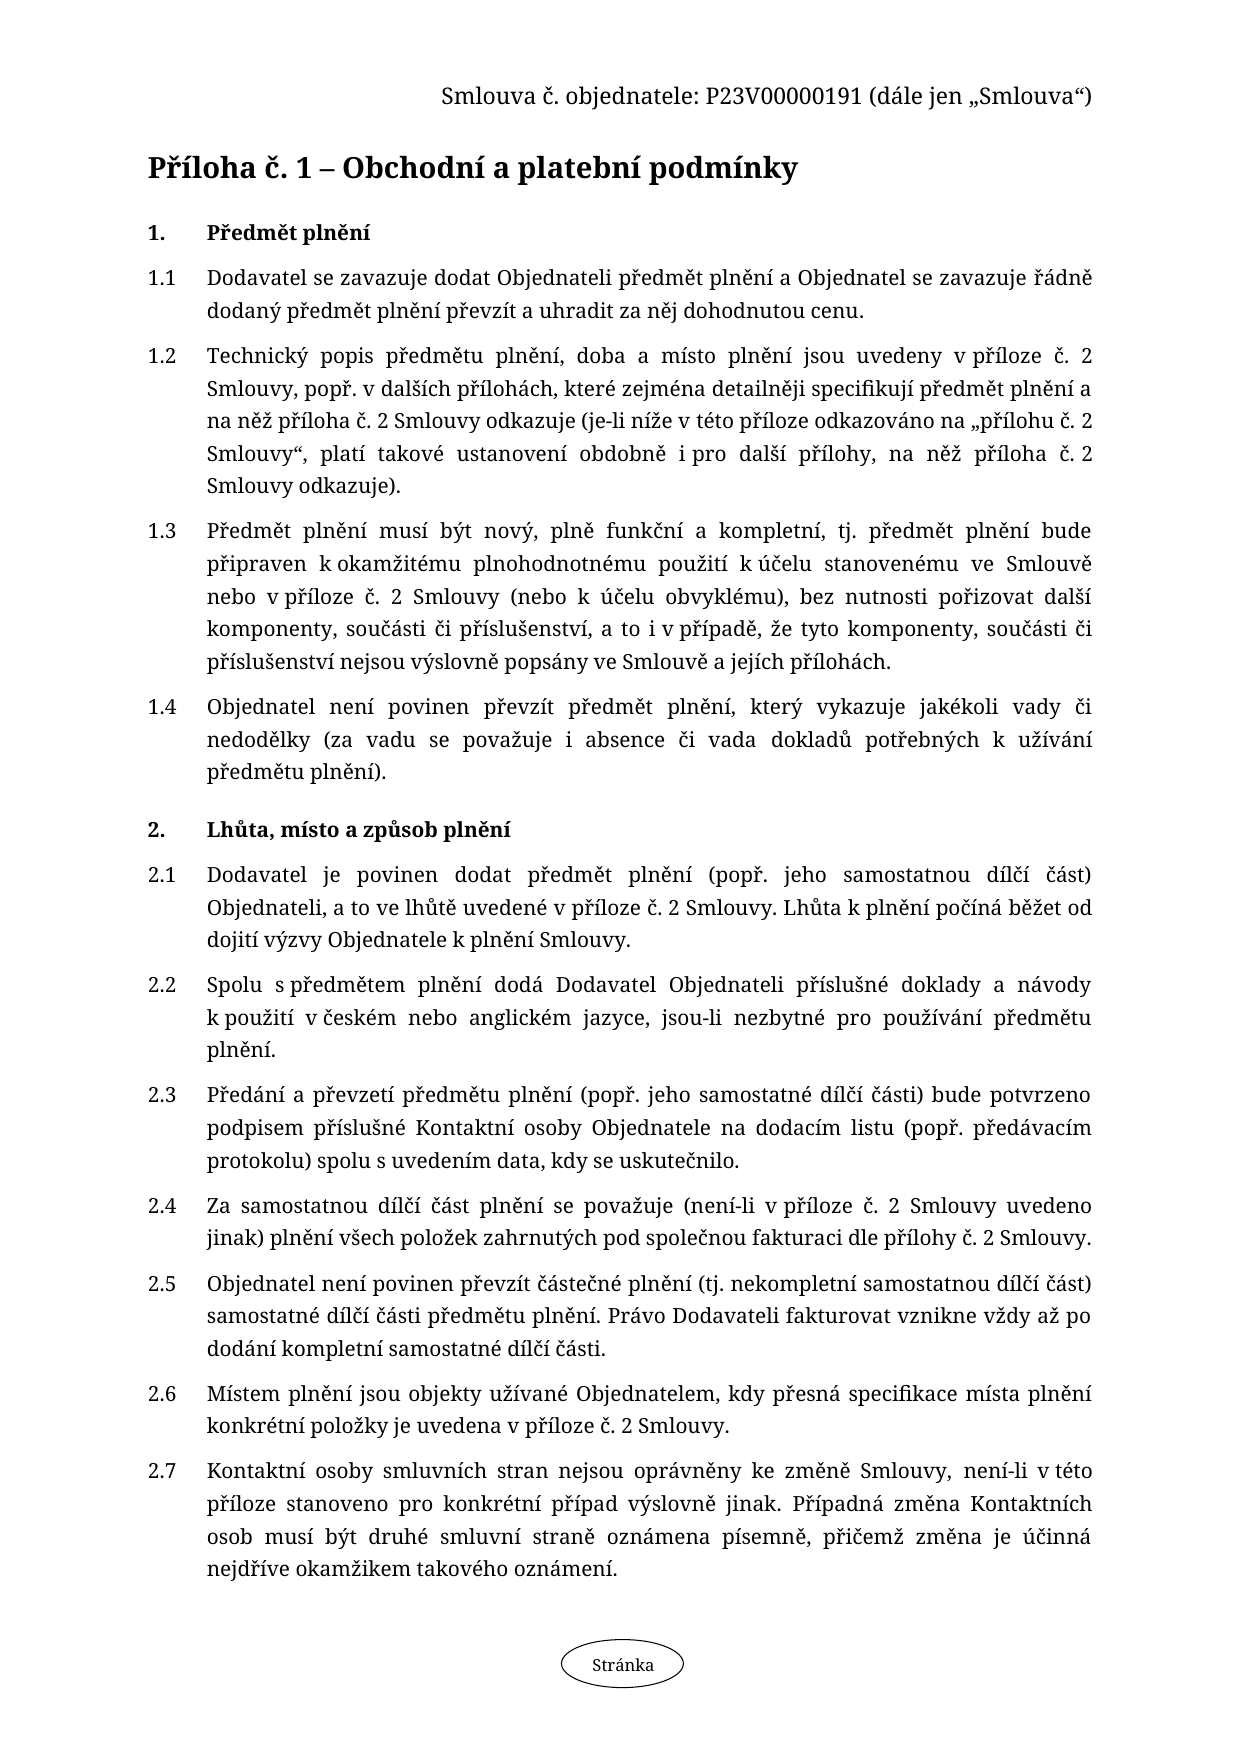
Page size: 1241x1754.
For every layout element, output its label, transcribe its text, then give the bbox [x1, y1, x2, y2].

list Kontaktní osoby smluvních stran nejsou oprávněny ke změně Smlouvy, není-li v této příloze stanoveno pro konkrétní případ výslovně jinak. Případná změna Kontaktních osob musí být druhé smluvní straně oznámena písemně, přičemž změna je účinná nejdříve okamžikem takového oznámení. [148, 1457, 1093, 1583]
list Předmět plnění [148, 218, 1093, 247]
list Objednatel není povinen převzít částečné plnění (tj. nekompletní samostatnou dílčí část) samostatné dílčí části předmětu plnění. Právo Dodavateli fakturovat vznikne vždy až po dodání kompletní samostatné dílčí části. [148, 1269, 1093, 1362]
text Příloha č. 1 – Obchodní a platební podmínky [148, 148, 1093, 187]
list Předání a převzetí předmětu plnění (popř. jeho samostatné dílčí části) bude potvrzeno podpisem příslušné Kontaktní osoby Objednatele na dodacím listu (popř. předávacím protokolu) spolu s uvedením data, kdy se uskutečnilo. [148, 1081, 1093, 1174]
list Dodavatel je povinen dodat předmět plnění (popř. jeho samostatnou dílčí část) Objednateli, a to ve lhůtě uvedené v příloze č. 2 Smlouvy. Lhůta k plnění počíná běžet od dojití výzvy Objednatele k plnění Smlouvy. [148, 860, 1093, 954]
list Dodavatel se zavazuje dodat Objednateli předmět plnění a Objednatel se zavazuje řádně dodaný předmět plnění převzít a uhradit za něj dohodnutou cenu. [148, 263, 1093, 324]
list Předmět plnění musí být nový, plně funkční a kompletní, tj. předmět plnění bude připraven k okamžitému plnohodnotnému použití k účelu stanovenému ve Smlouvě nebo v příloze č. 2 Smlouvy (nebo k účelu obvyklému), bez nutnosti pořizovat další komponenty, součásti či příslušenství, a to i v případě, že tyto komponenty, součásti či příslušenství nejsou výslovně popsány ve Smlouvě a jejích přílohách. [148, 517, 1093, 675]
list Spolu s předmětem plnění dodá Dodavatel Objednateli příslušné doklady a návody k použití v českém nebo anglickém jazyce, jsou-li nezbytné pro používání předmětu plnění. [148, 970, 1093, 1064]
list Lhůta, místo a způsob plnění [148, 815, 1093, 843]
list Místem plnění jsou objekty užívané Objednatelem, kdy přesná specifikace místa plnění konkrétní položky je uvedena v příloze č. 2 Smlouvy. [148, 1379, 1093, 1440]
list Za samostatnou dílčí část plnění se považuje (není-li v příloze č. 2 Smlouvy uvedeno jinak) plnění všech položek zahrnutých pod společnou fakturaci dle přílohy č. 2 Smlouvy. [148, 1191, 1093, 1252]
list Objednatel není povinen převzít předmět plnění, který vykazuje jakékoli vady či nedodělky (za vadu se považuje i absence či vada dokladů potřebných k užívání předmětu plnění). [148, 692, 1093, 786]
list Technický popis předmětu plnění, doba a místo plnění jsou uvedeny v příloze č. 2 Smlouvy, popř. v dalších přílohách, které zejména detailněji specifikují předmět plnění a na něž příloha č. 2 Smlouvy odkazuje (je-li níže v této příloze odkazováno na „přílohu č. 2 Smlouvy“, platí takové ustanovení obdobně i pro další přílohy, na něž příloha č. 2 Smlouvy odkazuje). [148, 341, 1093, 500]
